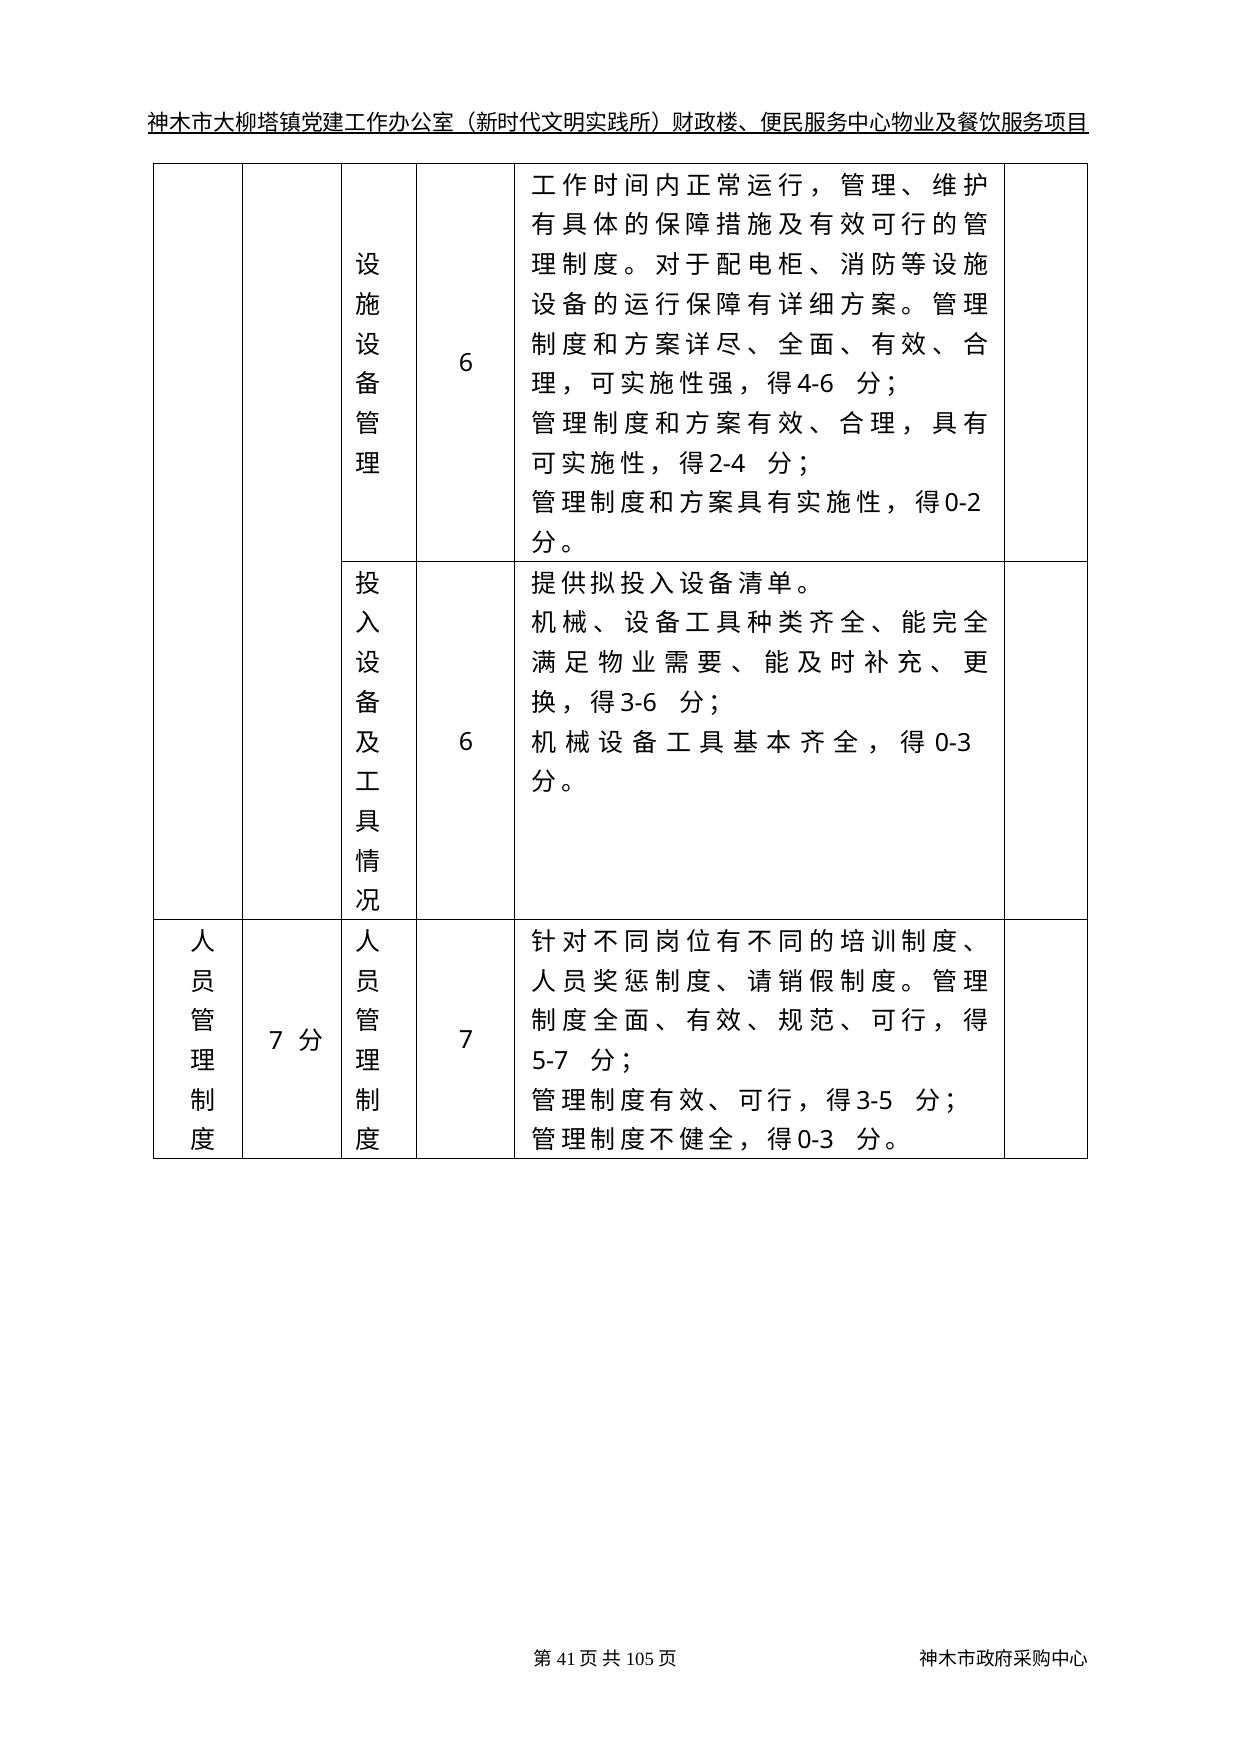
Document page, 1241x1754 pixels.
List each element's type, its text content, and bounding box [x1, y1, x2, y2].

table_cell 工作时间内正常运行，管理、维护有具体的保障措施及有效可行的管理制度。对于配电柜、消防等设施设备的运行保障有详细方案。管理制度和方案详尽、全面、有效、合理，可实施性强，得4-6分； 管理制度和方案有效、合理，具有可实施性，得2-4分； 管理制度和方案具有实施性，得0-2分。 [515, 164, 1004, 561]
table_cell 人员管理制度 [154, 920, 242, 1158]
table_cell 6 [417, 562, 514, 919]
table_cell 6 [417, 164, 514, 561]
table_cell 人员管理制度 [342, 920, 416, 1158]
table_cell [1005, 562, 1087, 919]
table_cell 7 [417, 920, 514, 1158]
table_cell [1005, 164, 1087, 561]
table_cell 设施设备管理 [342, 164, 416, 561]
table_cell 针对不同岗位有不同的培训制度、人员奖惩制度、请销假制度。管理制度全面、有效、规范、可行，得5-7分； 管理制度有效、可行，得3-5分； 管理制度不健全，得0-3分。 [515, 920, 1004, 1158]
table_cell 7分 [243, 920, 341, 1158]
table_cell [1005, 920, 1087, 1158]
table_cell 提供拟投入设备清单。 机械、设备工具种类齐全、能完全满足物业需要、能及时补充、更换，得3-6分； 机械设备工具基本齐全，得0-3分。 [515, 562, 1004, 919]
table_cell 投入设备 及 工具情况 [342, 562, 416, 919]
